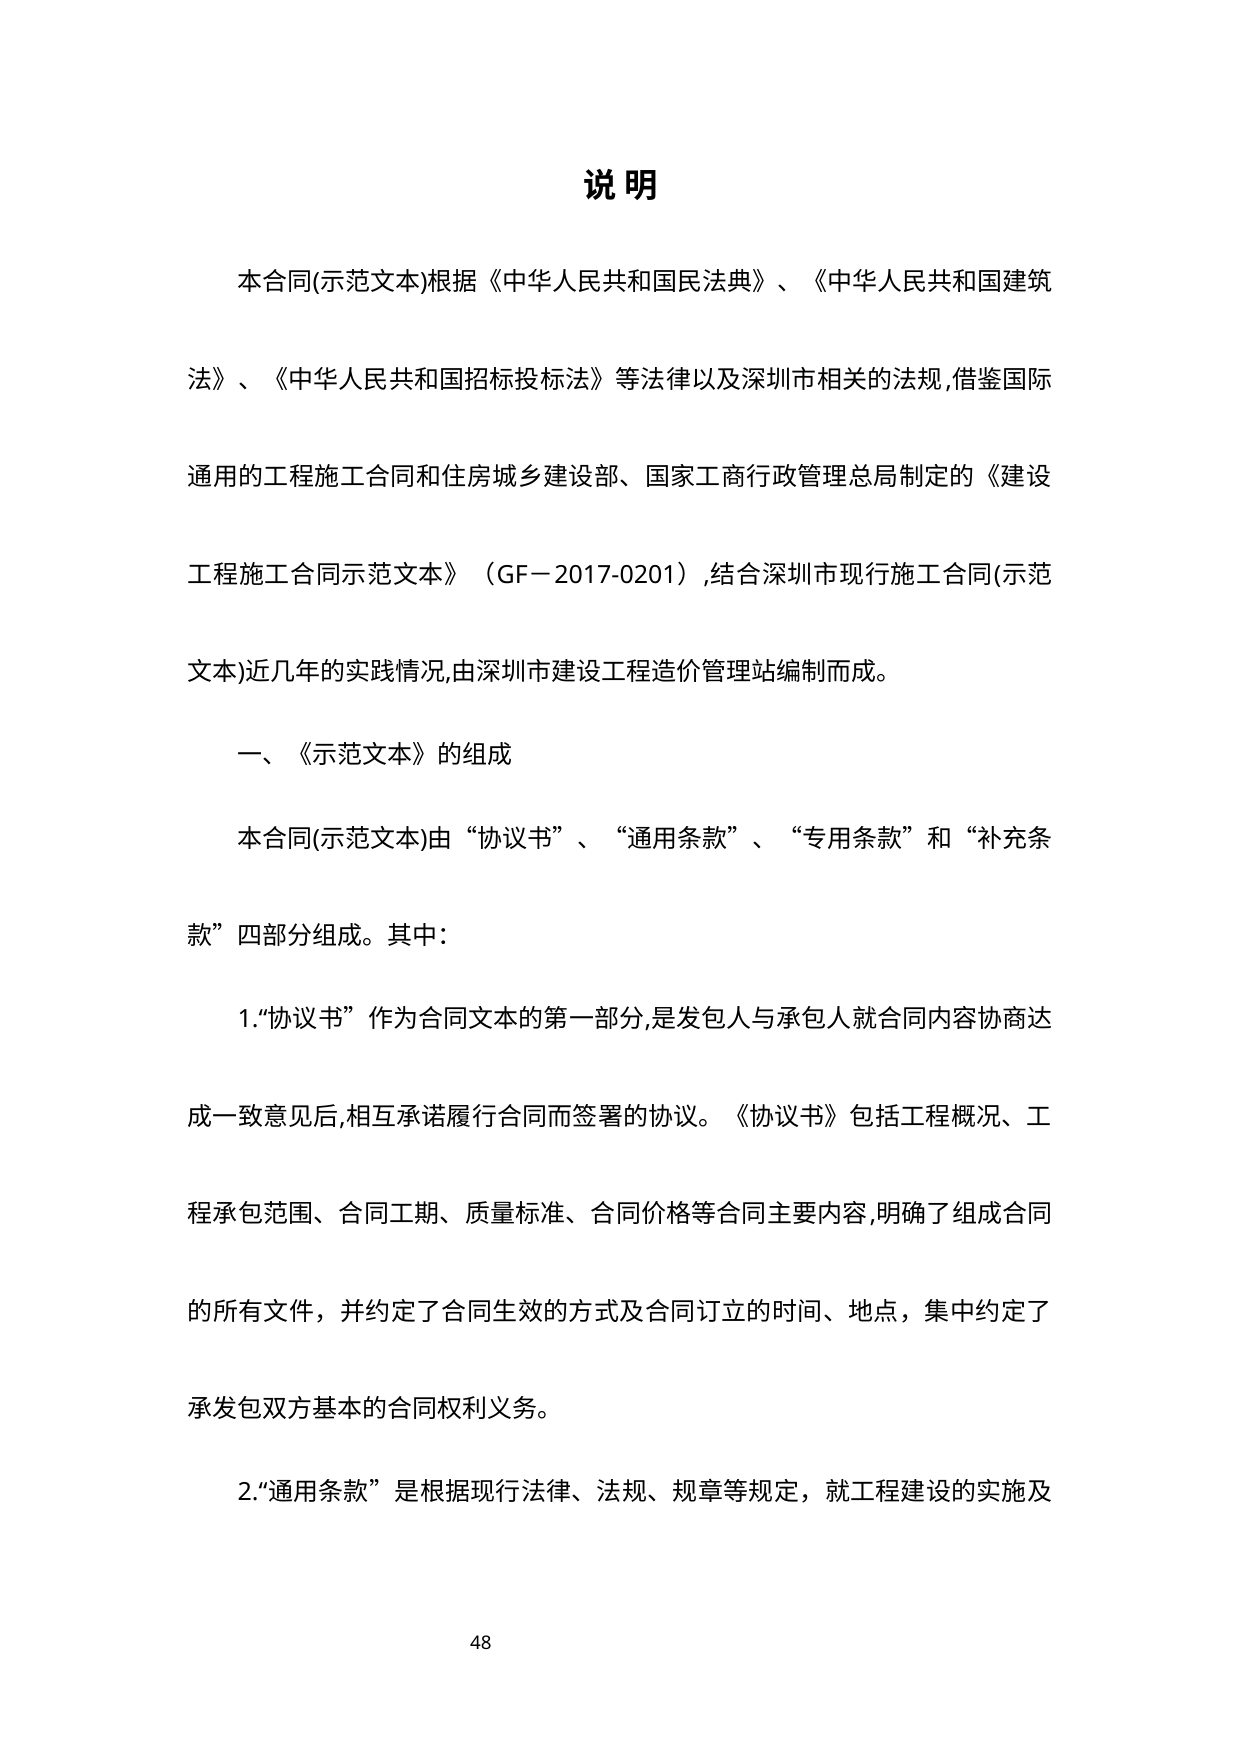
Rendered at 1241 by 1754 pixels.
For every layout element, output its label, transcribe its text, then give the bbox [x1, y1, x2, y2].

text 1.“协议书”作为合同文本的第一部分,是发包人与承包人就合同内容协商达成一致意见后,相互承诺履行合同而签署的协议。《协议书》包括工程概况、工程承包范围、合同工期、质量标准、合同价格等合同主要内容,明确了组成合同的所有文件，并约定了合同生效的方式及合同订立的时间、地点，集中约定了承发包双方基本的合同权利义务。 [187, 984, 1053, 1439]
text 说 明 [187, 150, 1053, 215]
text 本合同(示范文本)根据《中华人民共和国民法典》、《中华人民共和国建筑法》、《中华人民共和国招标投标法》等法律以及深圳市相关的法规,借鉴国际通用的工程施工合同和住房城乡建设部、国家工商行政管理总局制定的《建设工程施工合同示范文本》（GF－2017-0201）,结合深圳市现行施工合同(示范文本)近几年的实践情况,由深圳市建设工程造价管理站编制而成。 [187, 247, 1053, 702]
text 一、《示范文本》的组成 [187, 721, 1053, 786]
text 本合同(示范文本)由“协议书”、“通用条款”、“专用条款”和“补充条款”四部分组成。其中： [187, 804, 1053, 966]
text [187, 1457, 1053, 1522]
